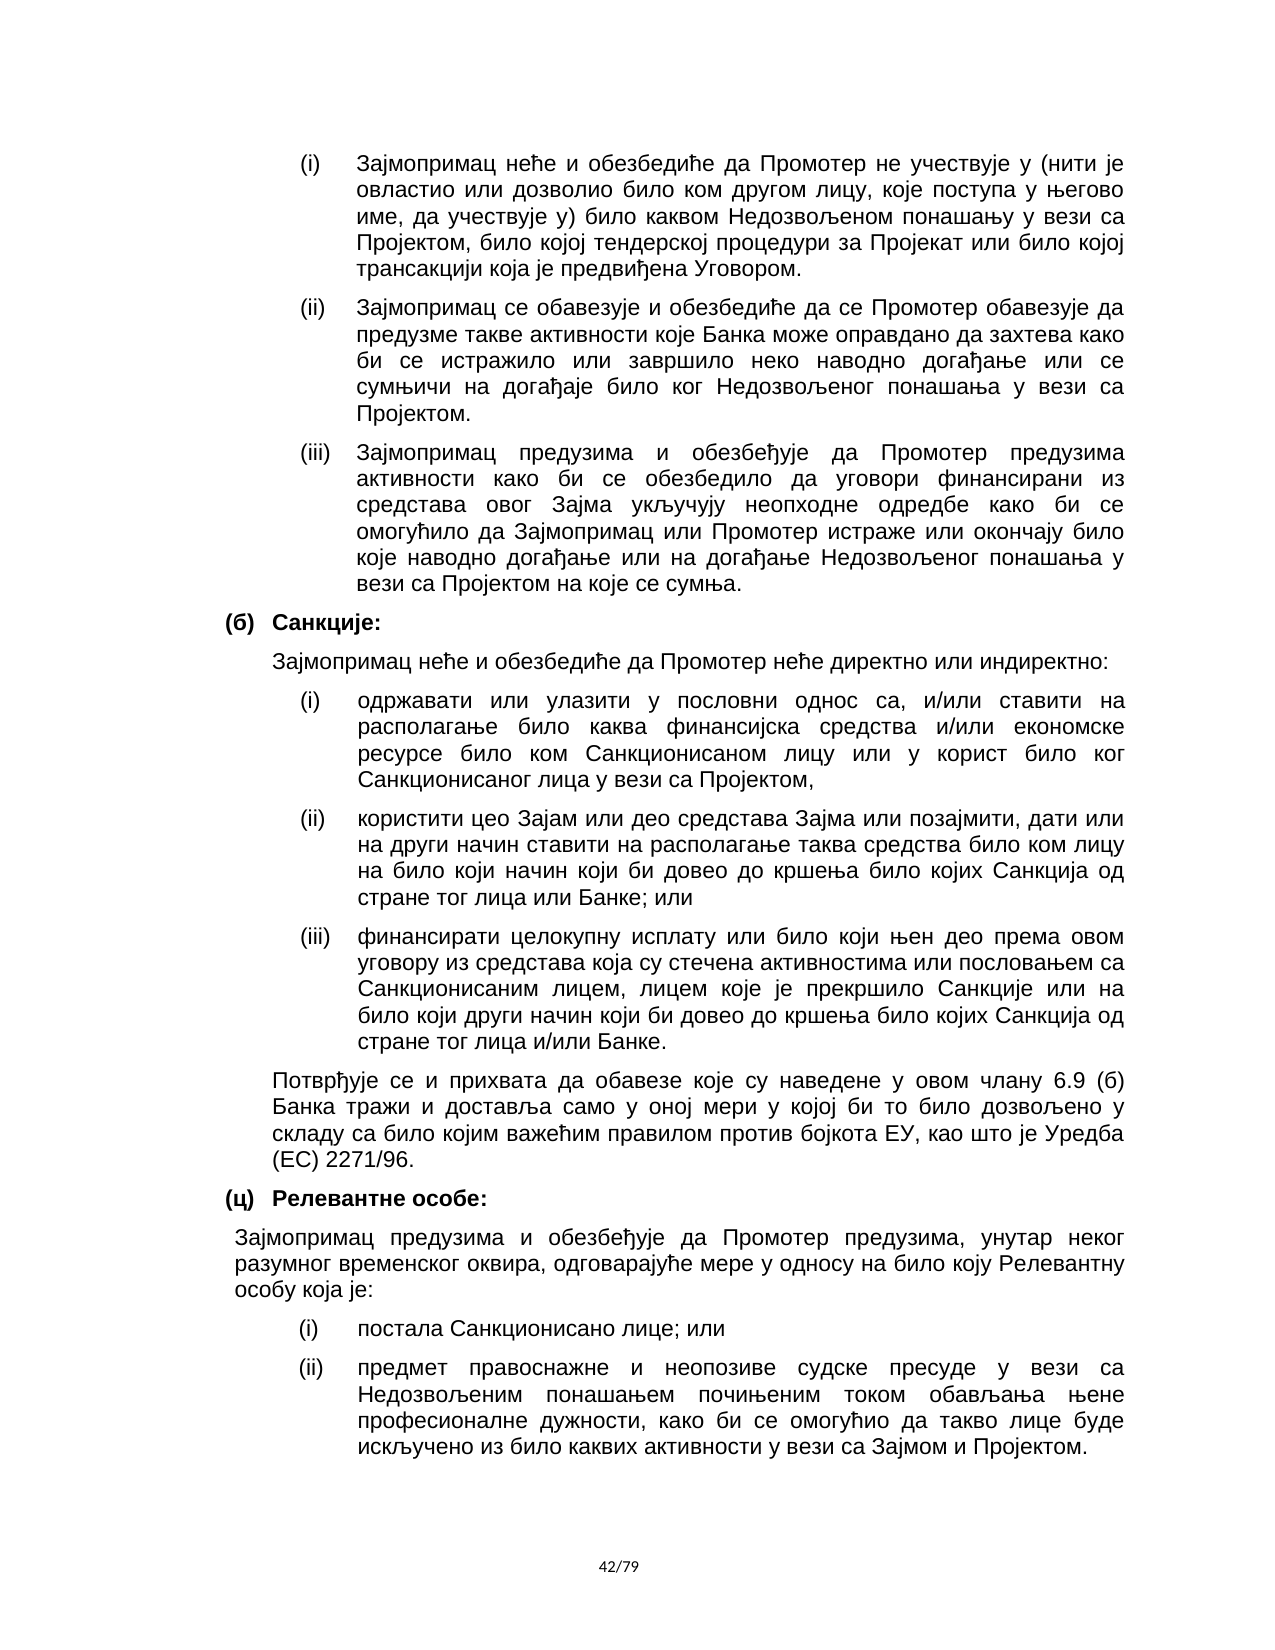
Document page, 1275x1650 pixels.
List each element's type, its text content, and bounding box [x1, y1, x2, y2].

text Зајмопримац предузима и обезбеђује да Промотер предузима, унутар неког разумног временског оквира, одговарајуће мере у односу на било коју Релевантну особу која je: [234, 1224, 1125, 1303]
text (i) Зајмопримац неће и обезбедиће да Промотер не учествује у (нити је овластио или дозволио било ком другом лицу, које поступа у његово име, да учествује у) било каквом Недозвољеном понашању у вези са Пројектом, било којој тендерској процедури за Пројекат или било којој трансакцији која је предвиђена Уговором. [300, 150, 1125, 282]
text (б) Санкције: [225, 609, 1125, 636]
list постала Санкционисано лице; или [298, 1315, 1125, 1342]
text (iii) Зајмопримац предузима и обезбеђује да Промотер предузима активности како би се обезбедило да уговори финансирани из средстава овог Зајма укључују неопходне одредбе како би се омогућило да Зајмопримац или Промотер истраже или окончају било које наводно догађање или на догађање Недозвољеног понашања у вези са Пројектом на које се сумња. [300, 438, 1125, 597]
list користити цео Зајам или део средстава Зајма или позајмити, дати или на други начин ставити на располагање таква средства било ком лицу на било који начин који би довео до кршења било којих Санкција од стране тог лица или Банке; или [300, 805, 1125, 910]
text (ц) Релевантне особе: [150, 1185, 1125, 1211]
text (ii) Зајмопримац се обавезује и обезбедиће да се Промотер обавезује да предузме такве активности које Банка може оправдано да захтева како би се истражило или завршило неко наводно догађање или се сумњичи на догађаје било ког Недозвољеног понашања у вези са Пројектом. [300, 294, 1125, 426]
list финансирати целокупну исплату или било који њен део према овом уговору из средстава која су стечена активностима или пословањем са Санкционисаним лицем, лицем које је прекршило Санкције или на било који други начин који би довео до кршења било којих Санкција од стране тог лица и/или Банке. [300, 923, 1125, 1054]
list предмет правоснажне и неопозиве судске пресуде у вези са Недозвољеним понашањем почињеним током обављања њене професионалне дужности, како би се омогућио да такво лице буде искључено из било каквих активности у вези са Зајмом и Пројектом. [298, 1354, 1125, 1459]
text Зајмопримац неће и обезбедиће да Промотер неће директно или индиректно: [272, 648, 1125, 674]
list одржавати или улазити у пословни однос са, и/или ставити на располагање било каква финансијска средства и/или економске ресурсе било ком Санкционисаном лицу или у корист било ког Санкционисаног лица у вези са Пројектом, [300, 687, 1125, 792]
text Потврђује се и прихвата да обавезе које су наведене у овом члану 6.9 (б) Банка тражи и доставља само у оној мери у којој би то било дозвољено у складу са било којим важећим правилом против бојкота ЕУ, као што је Уредба (EC) 2271/96. [272, 1067, 1125, 1172]
